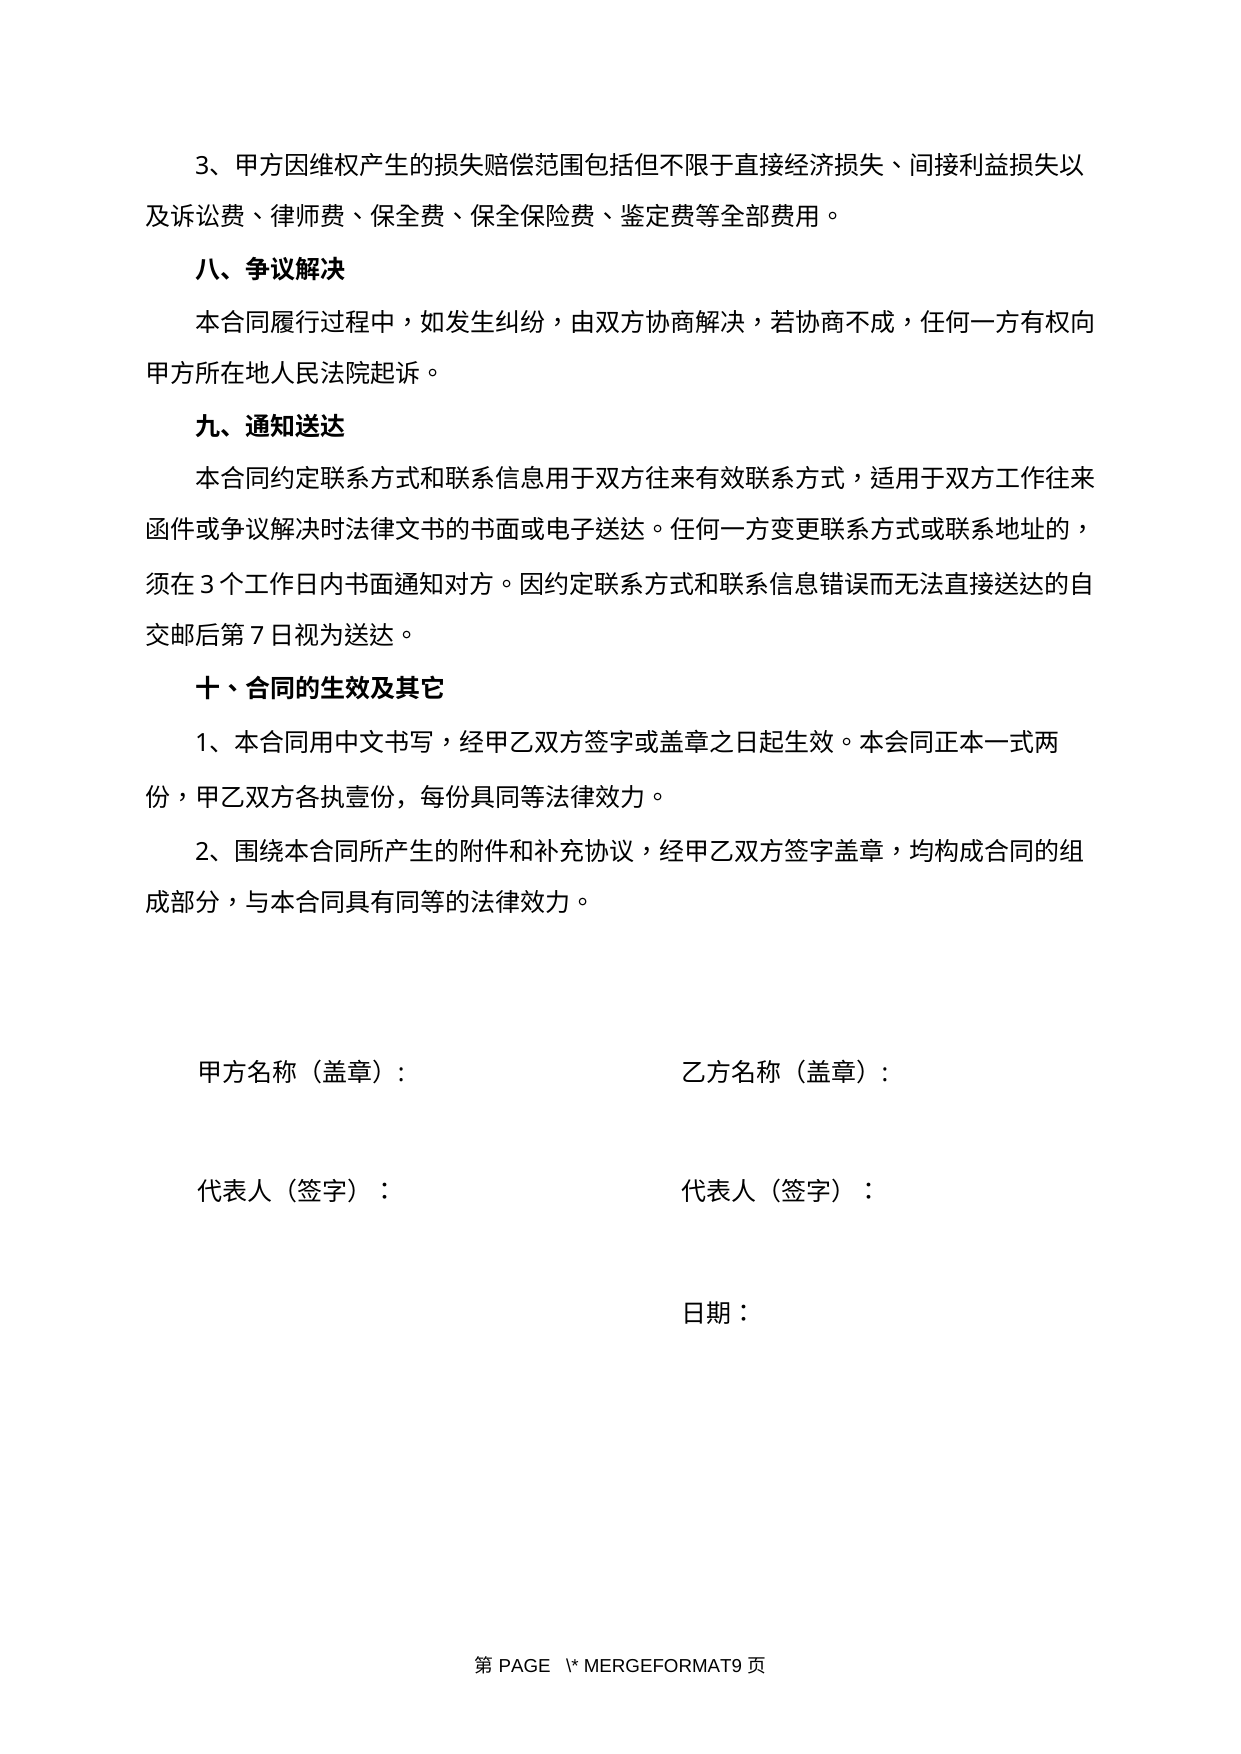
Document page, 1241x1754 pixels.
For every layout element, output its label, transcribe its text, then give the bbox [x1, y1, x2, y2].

list 本合同约定联系方式和联系信息用于双方往来有效联系方式，适用于双方工作往来函件或争议解决时法律文书的书面或电子送达。任何一方变更联系方式或联系地址的，须在3个工作日内书面通知对方。因约定联系方式和联系信息错误而无法直接送达的自交邮后第7日视为送达。 [145, 461, 1096, 651]
table_header 乙方名称（盖章）: 代表人（签字）： 日期： [620, 1055, 1104, 1376]
list 九、通知送达 [145, 406, 1096, 443]
text 本合同履行过程中，如发生纠纷，由双方协商解决，若协商不成，任何一方有权向甲方所在地人民法院起诉。 [145, 304, 1096, 389]
text 1、本合同用中文书写，经甲乙双方签字或盖章之日起生效。本会同正本一式两份，甲乙双方各执壹份，每份具同等法律效力。 [145, 723, 1096, 813]
list 八、争议解决 [145, 250, 1096, 286]
text 3、甲方因维权产生的损失赔偿范围包括但不限于直接经济损失、间接利益损失以及诉讼费、律师费、保全费、保全保险费、鉴定费等全部费用。 [145, 146, 1096, 233]
text 2、围绕本合同所产生的附件和补充协议，经甲乙双方签字盖章，均构成合同的组成部分，与本合同具有同等的法律效力。 [145, 831, 1096, 919]
text 十、合同的生效及其它 [145, 668, 1096, 704]
table_header 甲方名称（盖章）: 代表人（签字）： [136, 1055, 620, 1376]
